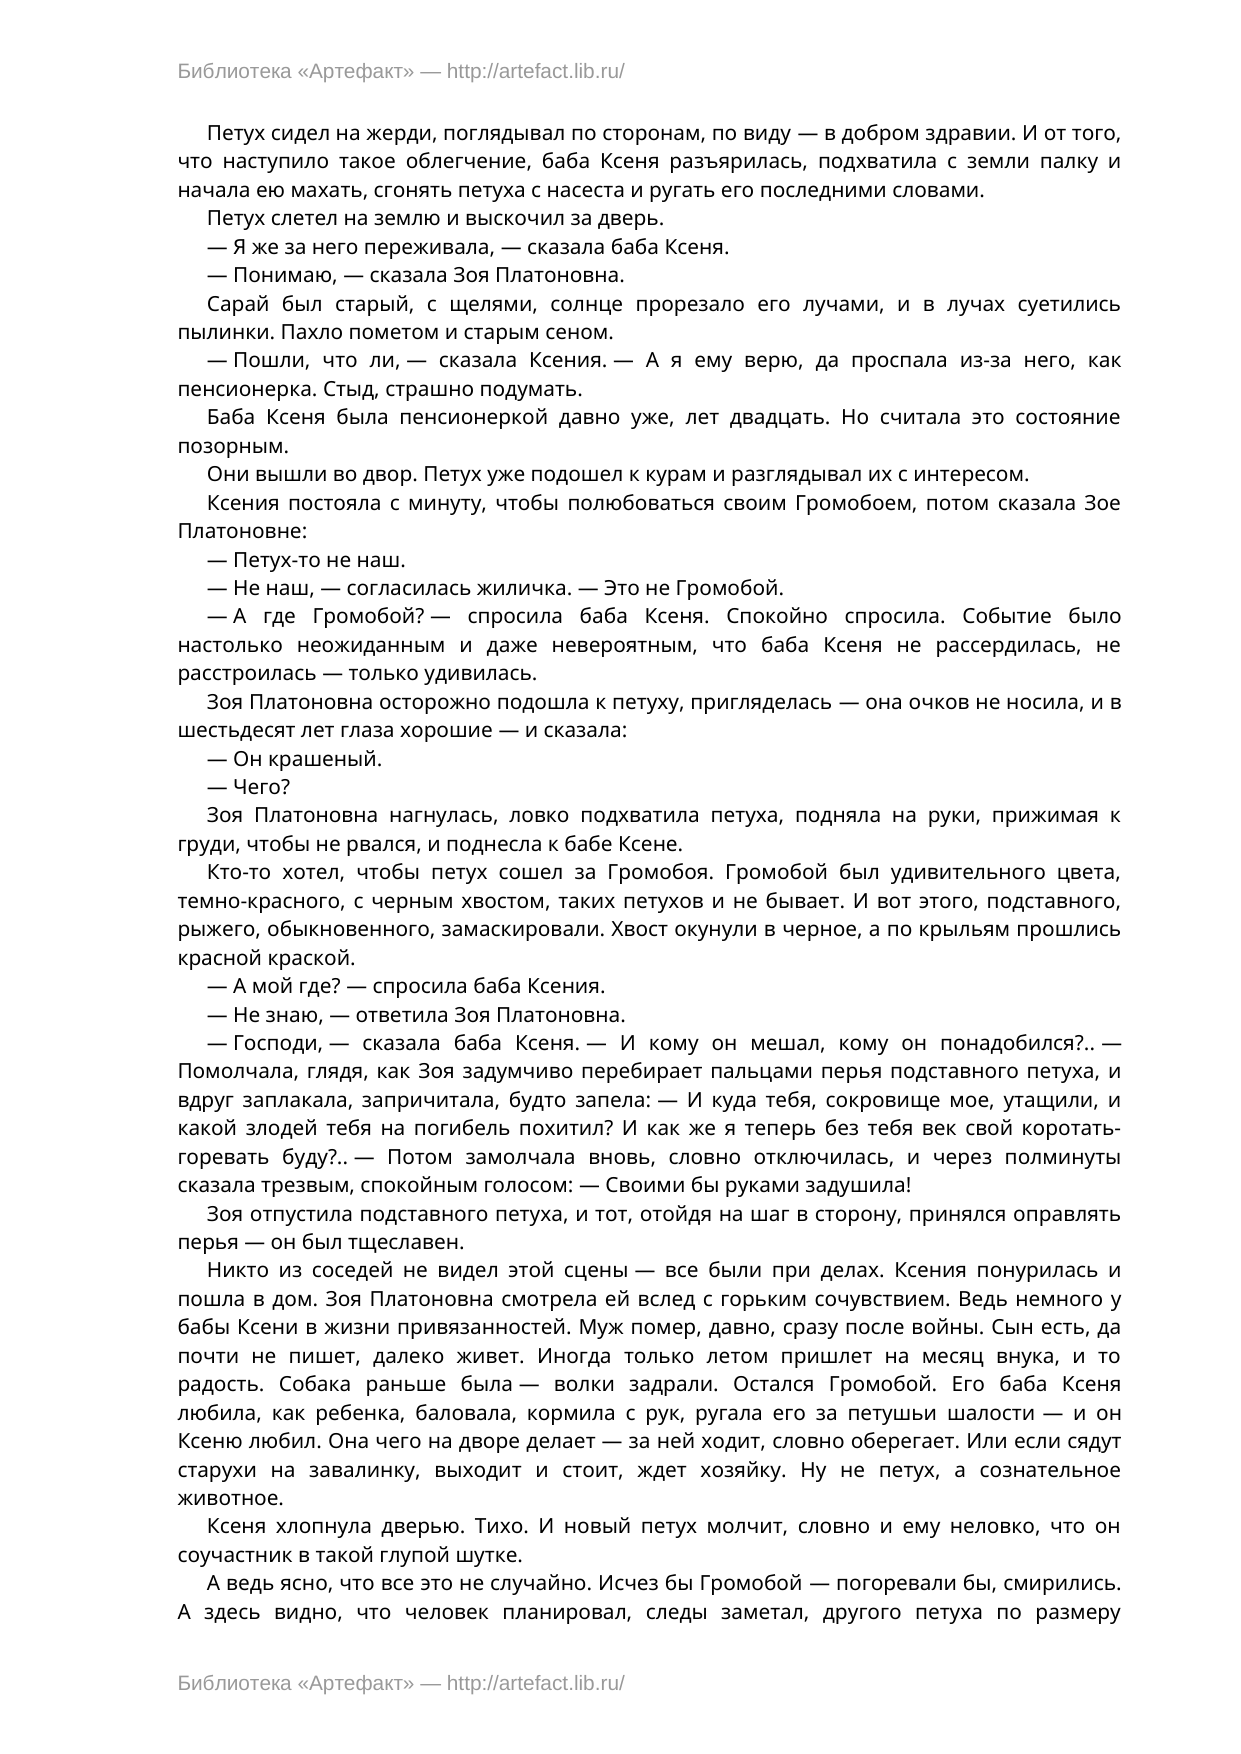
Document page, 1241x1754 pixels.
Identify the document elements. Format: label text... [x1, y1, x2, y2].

text Зоя Платоновна нагнулась, ловко подхватила петуха, подняла на руки, прижимая к груди, чтобы не рвался, и поднесла к бабе Ксене. [177, 801, 1122, 857]
text Никто из соседей не видел этой сцены — все были при делах. Ксения понурилась и пошла в дом. Зоя Платоновна смотрела ей вслед с горьким сочувствием. Ведь немного у бабы Ксени в жизни привязанностей. Муж помер, давно, сразу после войны. Сын есть, да почти не пишет, далеко живет. Иногда только летом пришлет на месяц внука, и то радость. Собака раньше была — волки задрали. Остался Громобой. Его баба Ксеня любила, как ребенка, баловала, кормила с рук, ругала его за петушьи шалости — и он Ксеню любил. Она чего на дворе делает — за ней ходит, словно оберегает. Или если сядут старухи на завалинку, выходит и стоит, ждет хозяйку. Ну не петух, а сознательное животное. [177, 1256, 1122, 1512]
text Ксеня хлопнула дверью. Тихо. И новый петух молчит, словно и ему неловко, что он соучастник в такой глупой шутке. [177, 1512, 1122, 1568]
text — Чего? [177, 772, 1122, 801]
text — А мой где? — спросила баба Ксения. [177, 971, 1122, 1000]
text — Я же за него переживала, — сказала баба Ксеня. [177, 232, 1122, 260]
text — Не наш, — согласилась жиличка. — Это не Громобой. [177, 573, 1122, 602]
text — Понимаю, — сказала Зоя Платоновна. [177, 260, 1122, 289]
text — Не знаю, — ответила Зоя Платоновна. [177, 1000, 1122, 1028]
text Петух сидел на жерди, поглядывал по сторонам, по виду — в добром здравии. И от того, что наступило такое облегчение, баба Ксеня разъярилась, подхватила с земли палку и начала ею махать, сгонять петуха с насеста и ругать его последними словами. [177, 118, 1122, 203]
text — А где Громобой? — спросила баба Ксеня. Спокойно спросила. Событие было настолько неожиданным и даже невероятным, что баба Ксеня не рассердилась, не расстроилась — только удивилась. [177, 602, 1122, 687]
text — Пошли, что ли, — сказала Ксения. — А я ему верю, да проспала из-за него, как пенсионерка. Стыд, страшно подумать. [177, 346, 1122, 402]
text Кто-то хотел, чтобы петух сошел за Громобоя. Громобой был удивительного цвета, темно-красного, с черным хвостом, таких петухов и не бывает. И вот этого, подставного, рыжего, обыкновенного, замаскировали. Хвост окунули в черное, а по крыльям прошлись красной краской. [177, 857, 1122, 971]
text — Петух-то не наш. [177, 545, 1122, 573]
text Сарай был старый, с щелями, солнце прорезало его лучами, и в лучах суетились пылинки. Пахло пометом и старым сеном. [177, 289, 1122, 346]
text Зоя отпустила подставного петуха, и тот, отойдя на шаг в сторону, принялся оправлять перья — он был тщеславен. [177, 1199, 1122, 1256]
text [177, 1568, 1122, 1625]
text Баба Ксеня была пенсионеркой давно уже, лет двадцать. Но считала это состояние позорным. [177, 402, 1122, 459]
text Петух слетел на землю и выскочил за дверь. [177, 203, 1122, 232]
text Ксения постояла с минуту, чтобы полюбоваться своим Громобоем, потом сказала Зое Платоновне: [177, 488, 1122, 545]
text — Господи, — сказала баба Ксеня. — И кому он мешал, кому он понадобился?.. — Помолчала, глядя, как Зоя задумчиво перебирает пальцами перья подставного петуха, и вдруг заплакала, запричитала, будто запела: — И куда тебя, сокровище мое, утащили, и какой злодей тебя на погибель похитил? И как же я теперь без тебя век свой коротать-горевать буду?.. — Потом замолчала вновь, словно отключилась, и через полминуты сказала трезвым, спокойным голосом: — Своими бы руками задушила! [177, 1028, 1122, 1199]
text Зоя Платоновна осторожно подошла к петуху, пригляделась — она очков не носила, и в шестьдесят лет глаза хорошие — и сказала: [177, 687, 1122, 744]
text — Он крашеный. [177, 744, 1122, 772]
text Они вышли во двор. Петух уже подошел к курам и разглядывал их с интересом. [177, 459, 1122, 488]
